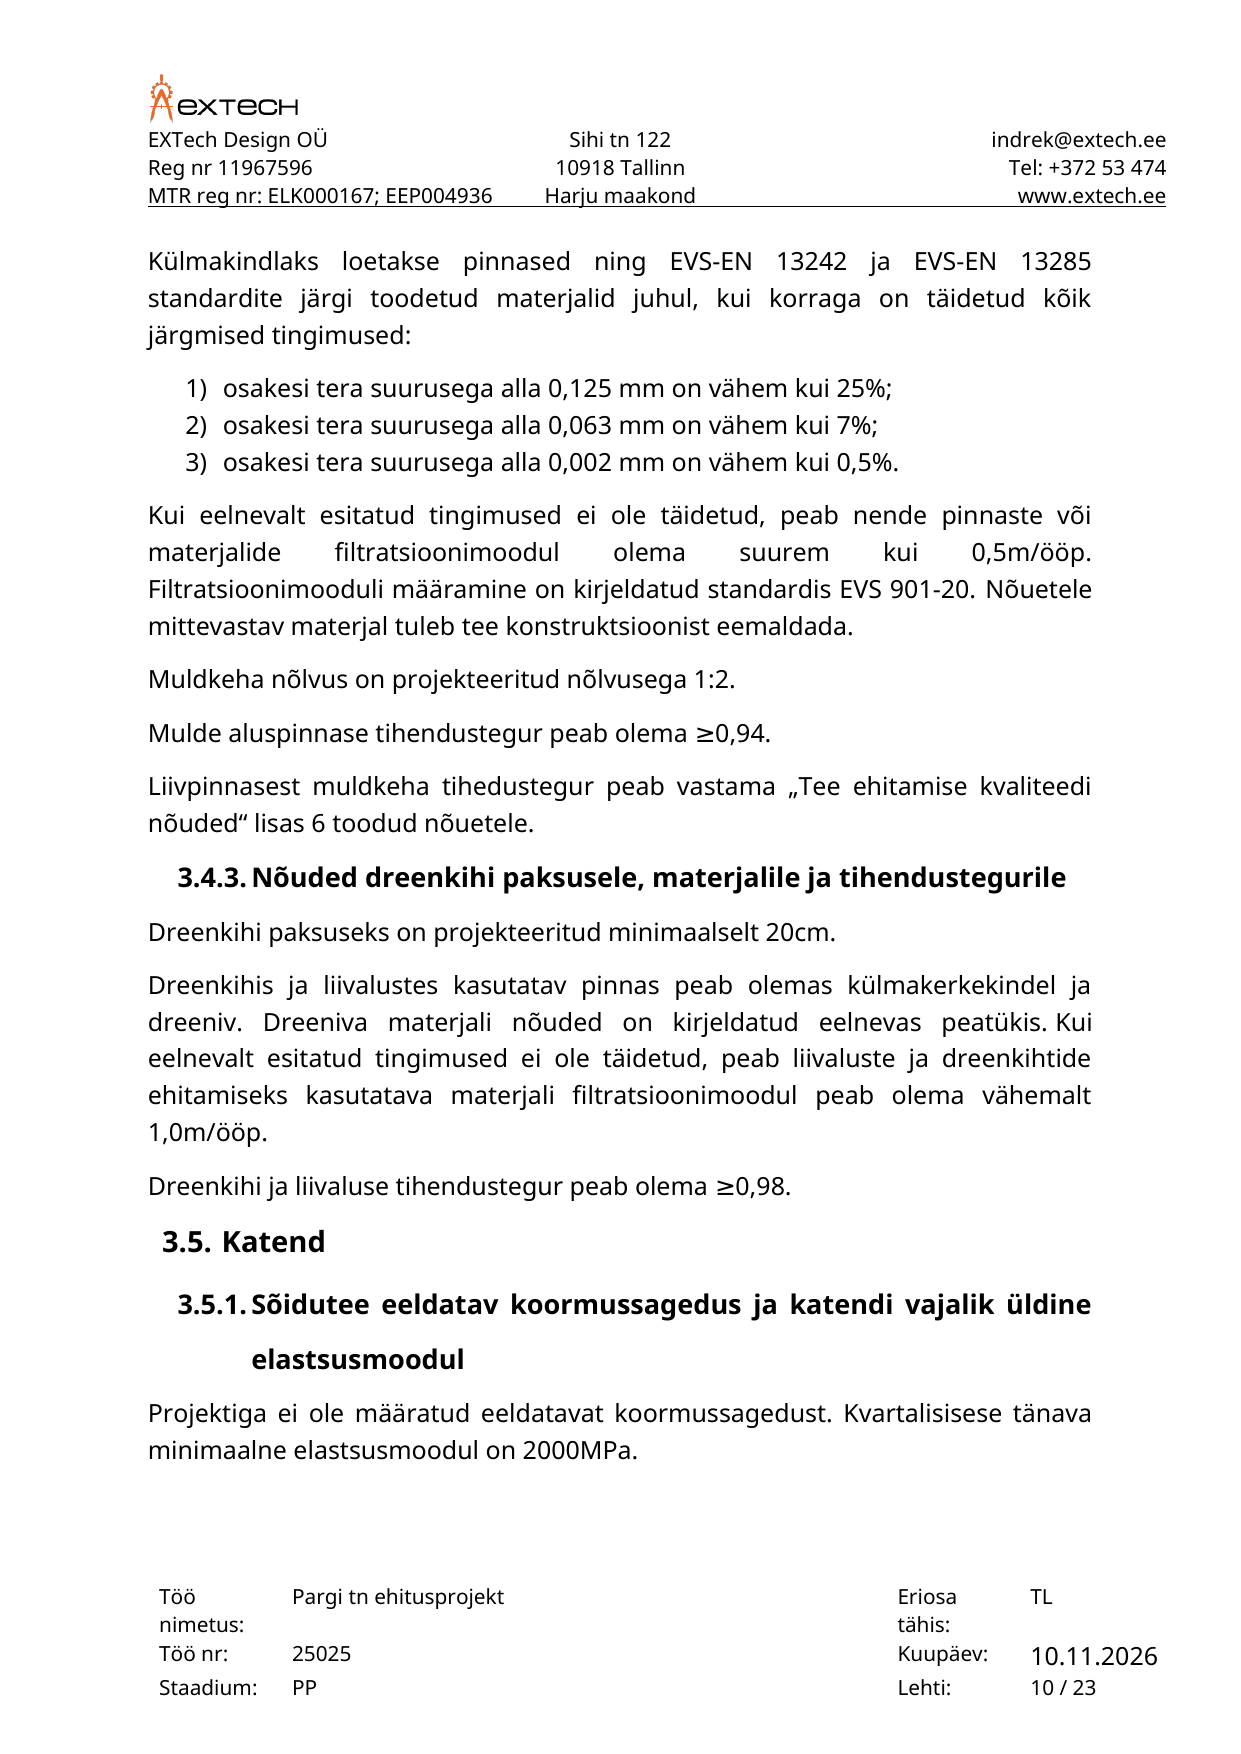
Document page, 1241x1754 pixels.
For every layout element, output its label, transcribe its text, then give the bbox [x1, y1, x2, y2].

picture [147, 73, 300, 125]
text Dreenkihi paksuseks on projekteeritud minimaalselt 20cm. [148, 914, 1093, 948]
subtitle Nõuded dreenkihi paksusele, materjalile ja tihendustegurile [177, 859, 1093, 896]
text Külmakindlaks loetakse pinnased ning EVS-EN 13242 ja EVS-EN 13285 standardite järgi toodetud materjalid juhul, kui korraga on täidetud kõik järgmised tingimused: [148, 244, 1093, 352]
text Liivpinnasest muldkeha tihedustegur peab vastama „Tee ehitamise kvaliteedi nõuded“ lisas 6 toodud nõuetele. [148, 769, 1093, 839]
list osakesi tera suurusega alla 0,063 mm on vähem kui 7%; [185, 408, 1093, 442]
subtitle Sõidutee eeldatav koormussagedus ja katendi vajalik üldine elastsusmoodul [177, 1285, 1093, 1377]
text Dreenkihi ja liivaluse tihendustegur peab olema ≥0,98. [148, 1168, 1093, 1202]
list osakesi tera suurusega alla 0,125 mm on vähem kui 25%; [185, 371, 1093, 405]
text Muldkeha nõlvus on projekteeritud nõlvusega 1:2. [148, 662, 1093, 696]
text Projektiga ei ole määratud eeldatavat koormussagedust. Kvartalisisese tänava minimaalne elastsusmoodul on 2000MPa. [148, 1396, 1093, 1467]
text Dreenkihis ja liivalustes kasutatav pinnas peab olemas külmakerkekindel ja dreeniv. Dreeniva materjali nõuded on kirjeldatud eelnevas peatükis. Kui eelnevalt esitatud tingimused ei ole täidetud, peab liivaluste ja dreenkihtide ehitamiseks kasutatava materjali filtratsioonimoodul peab olema vähemalt 1,0m/ööp. [148, 968, 1093, 1149]
text Mulde aluspinnase tihendustegur peab olema ≥0,94. [148, 715, 1093, 749]
text Kui eelnevalt esitatud tingimused ei ole täidetud, peab nende pinnaste või materjalide filtratsioonimoodul olema suurem kui 0,5m/ööp. Filtratsioonimooduli määramine on kirjeldatud standardis EVS 901-20. Nõuetele mittevastav materjal tuleb tee konstruktsioonist eemaldada. [148, 498, 1093, 642]
subtitle Katend [162, 1222, 1093, 1261]
list osakesi tera suurusega alla 0,002 mm on vähem kui 0,5%. [185, 444, 1093, 479]
